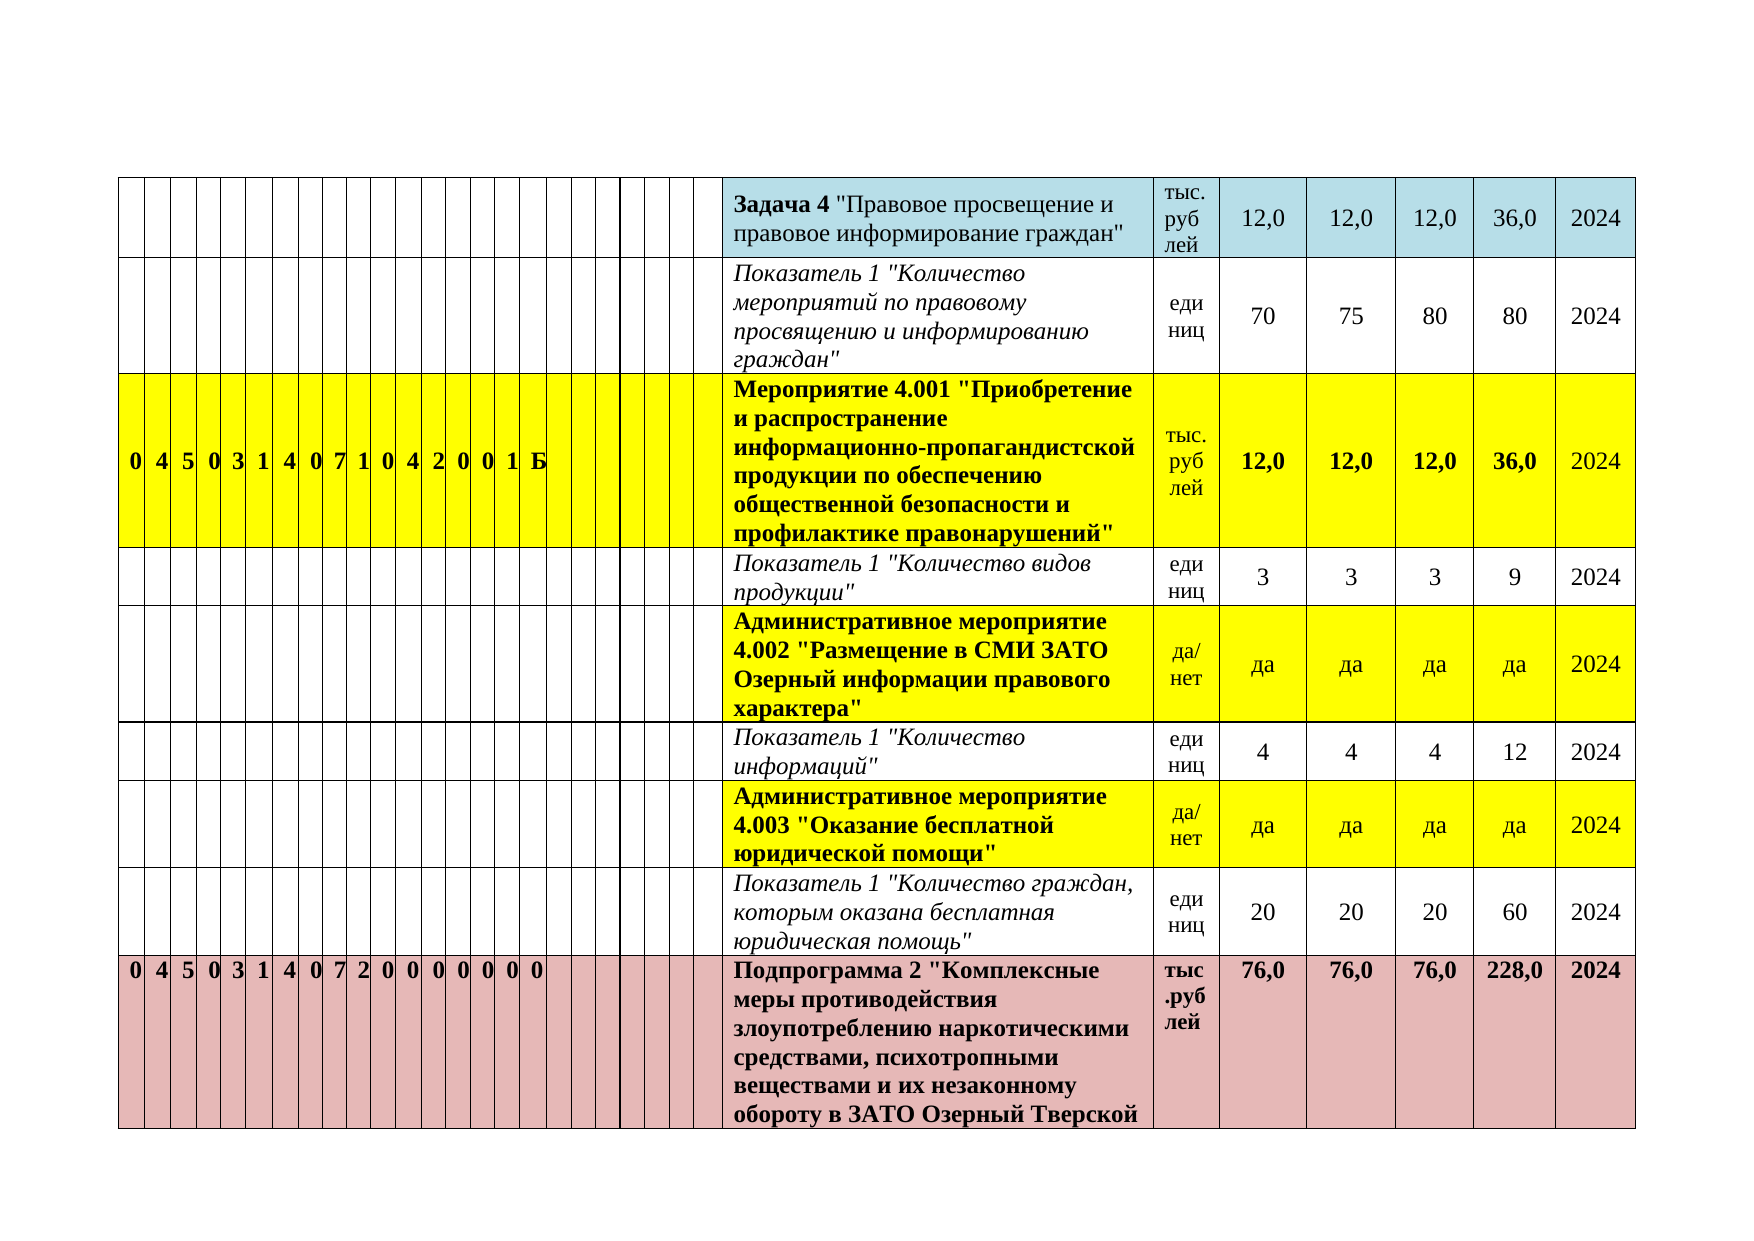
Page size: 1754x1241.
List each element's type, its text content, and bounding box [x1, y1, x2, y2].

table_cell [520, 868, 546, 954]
table_cell [221, 178, 245, 257]
table_cell [694, 548, 722, 605]
table_cell [547, 548, 571, 605]
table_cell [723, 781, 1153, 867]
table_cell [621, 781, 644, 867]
table_cell [422, 606, 445, 721]
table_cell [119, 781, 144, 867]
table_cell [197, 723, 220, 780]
table_cell 36,0 [1474, 178, 1555, 257]
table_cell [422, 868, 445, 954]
table_cell [471, 548, 494, 605]
table_cell [621, 548, 644, 605]
table_cell [596, 374, 619, 547]
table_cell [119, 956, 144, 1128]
table_cell [197, 606, 220, 721]
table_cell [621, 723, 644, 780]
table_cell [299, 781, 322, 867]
table_cell 7 [323, 374, 346, 547]
table_cell [273, 548, 298, 605]
table_cell [221, 606, 245, 721]
table_cell 5 [171, 374, 196, 547]
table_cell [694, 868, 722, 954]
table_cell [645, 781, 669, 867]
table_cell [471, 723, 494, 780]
table_cell [371, 178, 395, 257]
table_cell 3 [1396, 548, 1473, 605]
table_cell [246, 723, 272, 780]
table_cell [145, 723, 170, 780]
table_cell [520, 178, 546, 257]
table_cell Задача 4 "Правовое просвещение и правовое информирование граждан" [723, 178, 1153, 257]
table_cell [694, 258, 722, 373]
table_cell [273, 606, 298, 721]
table_cell 1 [495, 374, 519, 547]
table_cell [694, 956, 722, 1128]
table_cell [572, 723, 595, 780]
table_cell да/нет [1154, 606, 1219, 721]
table_cell [670, 374, 693, 547]
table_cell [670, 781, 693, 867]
table_cell [621, 178, 644, 257]
table_cell [323, 606, 346, 721]
table_cell 9 [1474, 548, 1555, 605]
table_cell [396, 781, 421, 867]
table_cell да [1220, 606, 1306, 721]
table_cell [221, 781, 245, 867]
table_cell [694, 606, 722, 721]
table_cell [547, 178, 571, 257]
table_cell 0 [197, 374, 220, 547]
table_cell [645, 178, 669, 257]
table_cell [495, 548, 519, 605]
table_cell [396, 178, 421, 257]
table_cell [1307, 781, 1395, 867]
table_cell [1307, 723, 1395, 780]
table_cell 4 [396, 374, 421, 547]
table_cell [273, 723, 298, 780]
table_cell [621, 374, 644, 547]
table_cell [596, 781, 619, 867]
table_cell 80 [1474, 258, 1555, 373]
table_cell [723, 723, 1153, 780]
table_cell тыс.рублей [1154, 178, 1219, 257]
table_cell [471, 178, 494, 257]
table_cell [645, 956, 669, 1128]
table_cell 0 [299, 374, 322, 547]
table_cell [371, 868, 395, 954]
table_cell Мероприятие 4.001 "Приобретение и распространение информационно-пропагандистской продукции по обеспечению общественной безопасности и профилактике правонарушений" [723, 374, 1153, 547]
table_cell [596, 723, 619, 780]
table_cell [422, 258, 445, 373]
table_cell единиц [1154, 258, 1219, 373]
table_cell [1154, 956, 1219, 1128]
table_cell [547, 258, 571, 373]
table_cell 0 [371, 374, 395, 547]
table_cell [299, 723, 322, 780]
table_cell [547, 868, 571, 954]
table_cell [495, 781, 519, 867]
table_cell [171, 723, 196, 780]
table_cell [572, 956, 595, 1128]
table_cell [145, 178, 170, 257]
table_cell [596, 258, 619, 373]
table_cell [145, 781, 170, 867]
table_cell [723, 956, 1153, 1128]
table_cell [197, 548, 220, 605]
table_cell да [1474, 606, 1555, 721]
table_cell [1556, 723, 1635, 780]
table_cell 70 [1220, 258, 1306, 373]
table_cell [621, 258, 644, 373]
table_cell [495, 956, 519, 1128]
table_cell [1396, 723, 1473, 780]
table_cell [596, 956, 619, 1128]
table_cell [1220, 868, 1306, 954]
table_cell 2024 [1556, 548, 1635, 605]
table_cell [495, 258, 519, 373]
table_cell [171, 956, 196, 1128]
table_cell [145, 548, 170, 605]
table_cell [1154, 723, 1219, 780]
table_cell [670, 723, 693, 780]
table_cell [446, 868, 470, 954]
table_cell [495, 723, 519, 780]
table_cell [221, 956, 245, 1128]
table_cell 2024 [1556, 374, 1635, 547]
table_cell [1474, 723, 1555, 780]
table_cell [145, 258, 170, 373]
table_cell [520, 548, 546, 605]
table_cell [572, 548, 595, 605]
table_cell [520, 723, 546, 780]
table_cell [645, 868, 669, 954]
table_cell 0 [471, 374, 494, 547]
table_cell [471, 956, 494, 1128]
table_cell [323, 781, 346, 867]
table_cell [621, 606, 644, 721]
table_cell Показатель 1 "Количество мероприятий по правовому просвящению и информированию граждан" [723, 258, 1153, 373]
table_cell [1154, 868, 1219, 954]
table_cell [446, 606, 470, 721]
table_cell 75 [1307, 258, 1395, 373]
table_cell [171, 178, 196, 257]
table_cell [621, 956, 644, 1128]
table_cell [371, 258, 395, 373]
table_cell 0 [446, 374, 470, 547]
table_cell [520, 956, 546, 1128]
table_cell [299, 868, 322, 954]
table_cell [347, 548, 370, 605]
table_cell [645, 258, 669, 373]
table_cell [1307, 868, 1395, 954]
table_cell [495, 606, 519, 721]
table_cell [670, 548, 693, 605]
table_cell да [1396, 606, 1473, 721]
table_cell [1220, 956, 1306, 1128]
table_cell единиц [1154, 548, 1219, 605]
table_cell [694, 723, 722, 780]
table_cell [572, 374, 595, 547]
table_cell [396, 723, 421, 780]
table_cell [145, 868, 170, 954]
table_cell 4 [273, 374, 298, 547]
table_cell [471, 606, 494, 721]
table_cell [572, 258, 595, 373]
table_cell [246, 606, 272, 721]
table_cell [246, 258, 272, 373]
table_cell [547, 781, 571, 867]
table_cell [645, 548, 669, 605]
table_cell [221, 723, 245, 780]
table_cell [299, 178, 322, 257]
table_cell [670, 178, 693, 257]
table_cell [422, 548, 445, 605]
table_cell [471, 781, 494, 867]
table_cell [197, 178, 220, 257]
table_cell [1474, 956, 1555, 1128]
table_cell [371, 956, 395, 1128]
table_cell 3 [221, 374, 245, 547]
table_cell [396, 258, 421, 373]
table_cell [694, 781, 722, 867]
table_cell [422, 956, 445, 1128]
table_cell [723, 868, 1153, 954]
table_cell [520, 258, 546, 373]
table_cell [273, 178, 298, 257]
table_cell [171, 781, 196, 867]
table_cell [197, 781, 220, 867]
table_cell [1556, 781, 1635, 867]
table_cell 80 [1396, 258, 1473, 373]
table_cell [396, 606, 421, 721]
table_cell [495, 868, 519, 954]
table_cell 36,0 [1474, 374, 1555, 547]
table_cell 2024 [1556, 606, 1635, 721]
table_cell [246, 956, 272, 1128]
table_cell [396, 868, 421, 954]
table_cell [119, 723, 144, 780]
table_cell [495, 178, 519, 257]
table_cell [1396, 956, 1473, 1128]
table_cell [572, 178, 595, 257]
table_cell [446, 258, 470, 373]
table_cell да [1307, 606, 1395, 721]
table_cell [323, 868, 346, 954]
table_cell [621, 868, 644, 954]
table_cell 4 [145, 374, 170, 547]
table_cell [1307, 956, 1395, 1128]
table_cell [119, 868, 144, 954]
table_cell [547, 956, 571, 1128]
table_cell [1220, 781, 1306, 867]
table_cell Б [520, 374, 546, 547]
table_cell [299, 258, 322, 373]
table_cell [119, 258, 144, 373]
table_cell 2024 [1556, 178, 1635, 257]
table_cell Показатель 1 "Количество видов продукции" [723, 548, 1153, 605]
table_cell 2 [422, 374, 445, 547]
table_cell [171, 258, 196, 373]
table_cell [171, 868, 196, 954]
table_cell 3 [1220, 548, 1306, 605]
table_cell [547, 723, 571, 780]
table_cell [371, 606, 395, 721]
table_cell [596, 548, 619, 605]
table_cell [119, 178, 144, 257]
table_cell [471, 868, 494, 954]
table_cell [422, 178, 445, 257]
table_cell [670, 606, 693, 721]
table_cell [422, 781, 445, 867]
table_cell 2024 [1556, 258, 1635, 373]
table_cell [145, 606, 170, 721]
table_cell [246, 548, 272, 605]
table_cell 1 [246, 374, 272, 547]
table_cell [520, 606, 546, 721]
table_cell [572, 606, 595, 721]
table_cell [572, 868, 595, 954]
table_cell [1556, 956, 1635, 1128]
table_cell [119, 606, 144, 721]
table_cell [645, 606, 669, 721]
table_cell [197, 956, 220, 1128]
table_cell [221, 258, 245, 373]
table_cell 12,0 [1220, 178, 1306, 257]
table_cell [371, 548, 395, 605]
table_cell 12,0 [1396, 178, 1473, 257]
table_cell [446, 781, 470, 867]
table_cell [471, 258, 494, 373]
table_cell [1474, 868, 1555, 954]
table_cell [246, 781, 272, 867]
table_cell 12,0 [1220, 374, 1306, 547]
table_cell [694, 178, 722, 257]
table_cell [323, 178, 346, 257]
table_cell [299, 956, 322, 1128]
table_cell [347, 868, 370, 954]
table_cell 1 [347, 374, 370, 547]
table_cell [221, 548, 245, 605]
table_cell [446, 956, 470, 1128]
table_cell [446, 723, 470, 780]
table_cell [171, 606, 196, 721]
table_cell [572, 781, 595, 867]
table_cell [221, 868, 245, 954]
table_cell тыс.рублей [1154, 374, 1219, 547]
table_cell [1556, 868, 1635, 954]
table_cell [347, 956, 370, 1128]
table_cell 0 [119, 374, 144, 547]
table_cell [694, 374, 722, 547]
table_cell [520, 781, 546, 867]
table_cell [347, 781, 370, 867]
table_cell 12,0 [1307, 374, 1395, 547]
table_cell [645, 374, 669, 547]
table_cell [323, 258, 346, 373]
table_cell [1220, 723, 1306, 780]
table_cell [596, 178, 619, 257]
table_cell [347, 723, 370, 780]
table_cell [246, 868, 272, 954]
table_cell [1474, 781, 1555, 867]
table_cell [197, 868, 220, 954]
table_cell [547, 374, 571, 547]
table_cell [347, 258, 370, 373]
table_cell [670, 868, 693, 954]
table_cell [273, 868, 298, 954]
table_cell [396, 548, 421, 605]
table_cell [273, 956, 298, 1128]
table_cell [596, 606, 619, 721]
table_cell 3 [1307, 548, 1395, 605]
table_cell [299, 606, 322, 721]
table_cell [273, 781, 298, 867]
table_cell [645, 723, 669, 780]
table_cell Административное мероприятие 4.002 "Размещение в СМИ ЗАТО Озерный информации правового характера" [723, 606, 1153, 721]
table_cell [273, 258, 298, 373]
table_cell [119, 548, 144, 605]
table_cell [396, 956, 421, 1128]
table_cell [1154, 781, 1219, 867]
table_cell [446, 548, 470, 605]
table_cell [347, 178, 370, 257]
table_cell [299, 548, 322, 605]
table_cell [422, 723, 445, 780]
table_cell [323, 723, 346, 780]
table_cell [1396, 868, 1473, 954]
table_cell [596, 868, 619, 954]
table_cell [171, 548, 196, 605]
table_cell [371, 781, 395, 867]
table_cell 12,0 [1307, 178, 1395, 257]
table_cell [246, 178, 272, 257]
table_cell [347, 606, 370, 721]
table_cell [446, 178, 470, 257]
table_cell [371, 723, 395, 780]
table_cell 12,0 [1396, 374, 1473, 547]
table_cell [197, 258, 220, 373]
table_cell [547, 606, 571, 721]
table_cell [323, 548, 346, 605]
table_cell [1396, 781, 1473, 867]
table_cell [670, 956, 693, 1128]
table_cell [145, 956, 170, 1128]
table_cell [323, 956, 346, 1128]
table_cell [670, 258, 693, 373]
